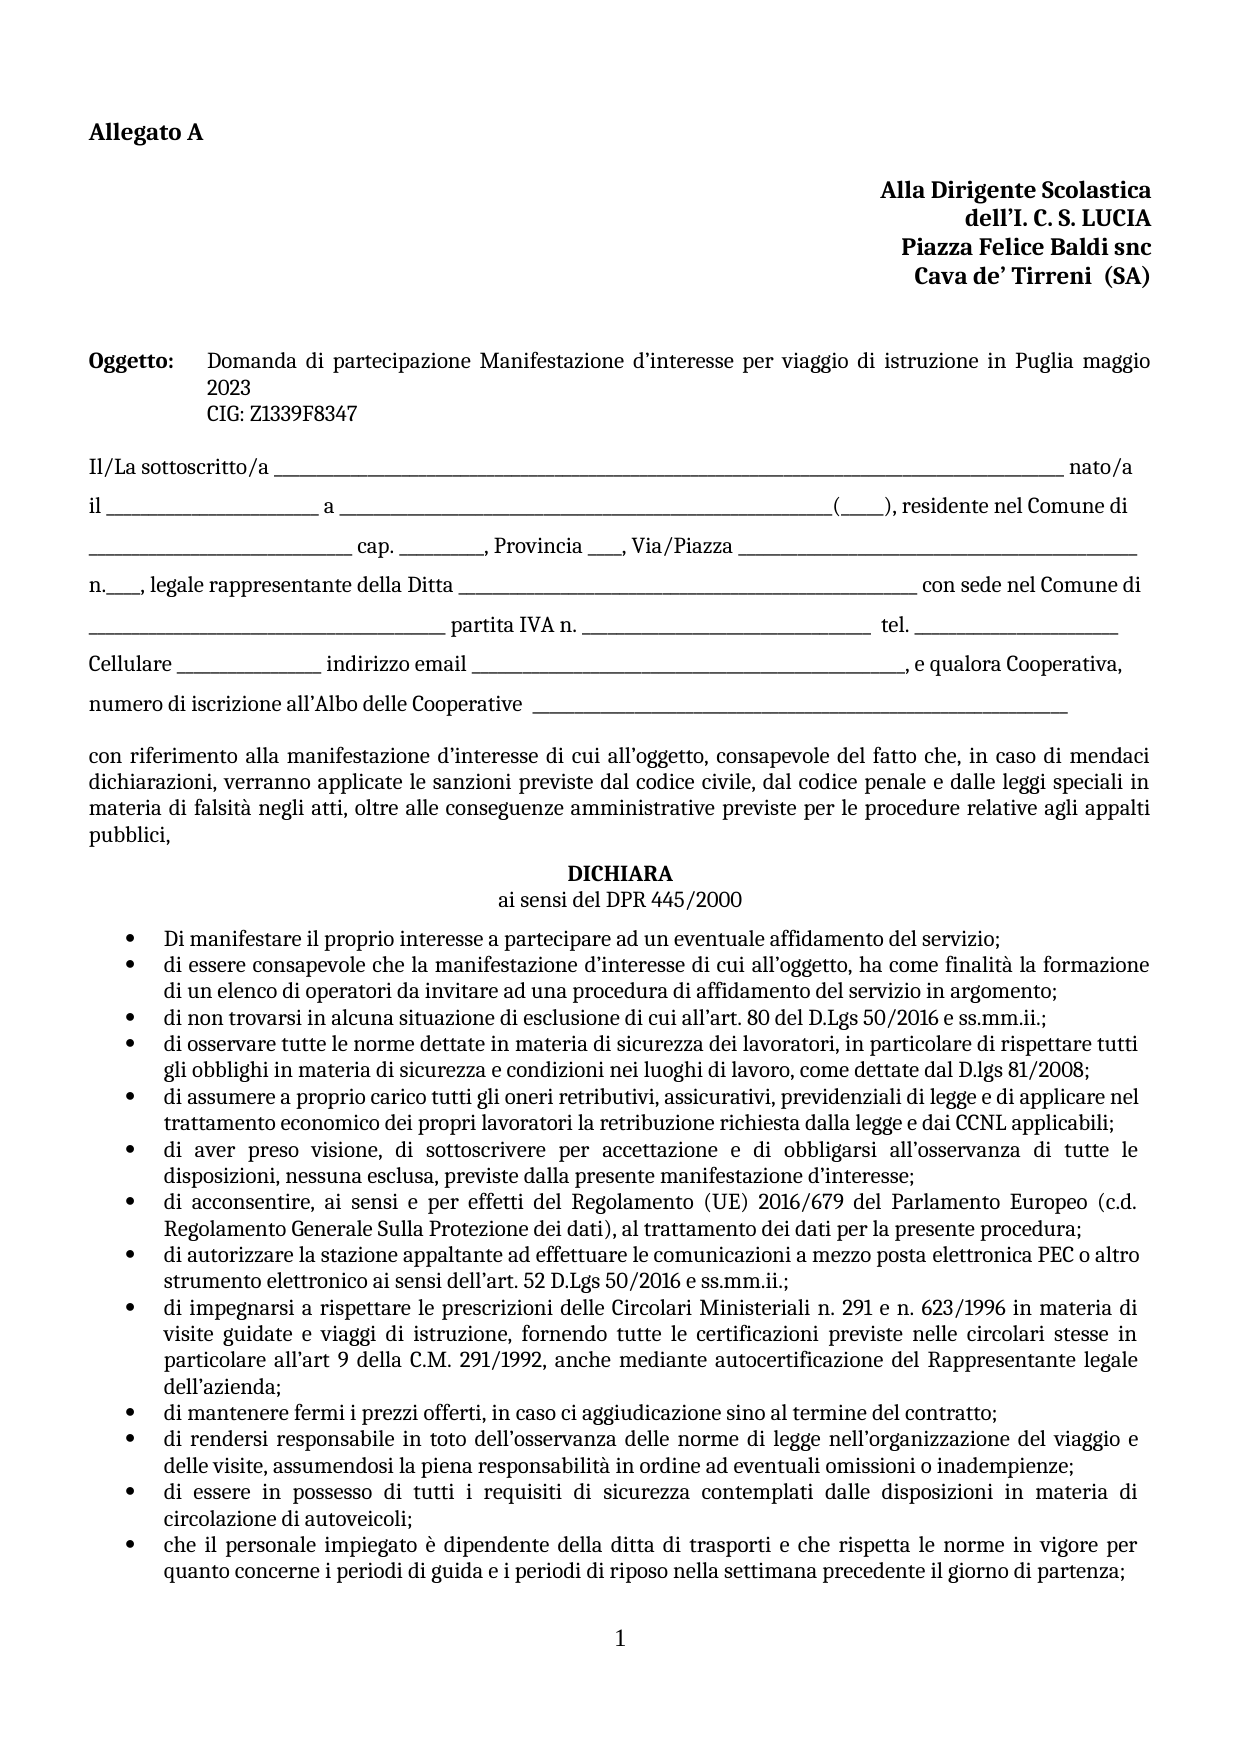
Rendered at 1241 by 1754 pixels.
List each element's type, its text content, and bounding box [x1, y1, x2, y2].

text DICHIARA [89, 860, 1152, 887]
list che il personale impiegato è dipendente della ditta di trasporti e che rispetta le norme in vigore per quanto concerne i periodi di guida e i periodi di riposo nella settimana precedente il giorno di partenza; [126, 1532, 1139, 1584]
list di acconsentire, ai sensi e per effetti del Regolamento (UE) 2016/679 del Parlamento Europeo (c.d. Regolamento Generale Sulla Protezione dei dati), al trattamento dei dati per la presente procedura; [126, 1189, 1139, 1242]
list di assumere a proprio carico tutti gli oneri retributivi, assicurativi, previdenziali di legge e di applicare nel trattamento economico dei propri lavoratori la retribuzione richiesta dalla legge e dai CCNL applicabili; [126, 1084, 1140, 1136]
text dell’I. C. S. LUCIA [679, 204, 1152, 233]
text Alla Dirigente Scolastica [89, 176, 1152, 204]
list di essere consapevole che la manifestazione d’interesse di cui all’oggetto, ha come finalità la formazione di un elenco di operatori da invitare ad una procedura di affidamento del servizio in argomento; [126, 952, 1152, 1004]
list di aver preso visione, di sottoscrivere per accettazione e di obbligarsi all’osservanza di tutte le disposizioni, nessuna esclusa, previste dalla presente manifestazione d’interesse; [126, 1136, 1140, 1189]
text con riferimento alla manifestazione d’interesse di cui all’oggetto, consapevole del fatto che, in caso di mendaci dichiarazioni, verranno applicate le sanzioni previste dal codice civile, dal codice penale e dalle leggi speciali in materia di falsità negli atti, oltre alle conseguenze amministrative previste per le procedure relative agli appalti pubblici, [89, 742, 1152, 848]
list di mantenere fermi i prezzi offerti, in caso ci aggiudicazione sino al termine del contratto; [126, 1400, 1139, 1426]
list di non trovarsi in alcuna situazione di esclusione di cui all’art. 80 del D.Lgs 50/2016 e ss.mm.ii.; [126, 1004, 1140, 1031]
list di osservare tutte le norme dettate in materia di sicurezza dei lavoratori, in particolare di rispettare tutti gli obblighi in materia di sicurezza e condizioni nei luoghi di lavoro, come dettate dal D.lgs 81/2008; [126, 1031, 1140, 1084]
list di rendersi responsabile in toto dell’osservanza delle norme di legge nell’organizzazione del viaggio e delle visite, assumendosi la piena responsabilità in ordine ad eventuali omissioni o inadempienze; [126, 1426, 1139, 1479]
text Allegato A [89, 118, 1152, 147]
list Di manifestare il proprio interesse a partecipare ad un eventuale affidamento del servizio; [126, 926, 1152, 952]
list di impegnarsi a rispettare le prescrizioni delle Circolari Ministeriali n. 291 e n. 623/1996 in materia di visite guidate e viaggi di istruzione, fornendo tutte le certificazioni previste nelle circolari stesse in particolare all’art 9 della C.M. 291/1992, anche mediante autocertificazione del Rappresentante legale dell’azienda; [126, 1294, 1139, 1400]
text ai sensi del DPR 445/2000 [89, 887, 1152, 913]
list di essere in possesso di tutti i requisiti di sicurezza contemplati dalle disposizioni in materia di circolazione di autoveicoli; [126, 1479, 1139, 1532]
text CIG: Z1339F8347 [89, 401, 1152, 427]
text Piazza Felice Baldi snc [679, 233, 1152, 262]
text Il/La sottoscritto/a _____________________________________________________________________________________________ nato/a il _________________________ a __________________________________________________________(_____), residente nel Comune di _______________________________ cap. __________, Provincia ____, Via/Piazza _______________________________________________ n.____, legale rappresentante della Ditta ______________________________________________________ con sede nel Comune di __________________________________________ partita IVA n. __________________________________ tel. ________________________ Cellulare _________________ indirizzo email ___________________________________________________, e qualora Cooperativa, numero di iscrizione all’Albo delle Cooperative _______________________________________________________________ [89, 453, 1152, 717]
text Cava de’ Tirreni (SA) [679, 262, 1152, 291]
text Oggetto: Domanda di partecipazione Manifestazione d’interesse per viaggio di istruzione in Puglia maggio 2023 [89, 348, 1152, 401]
list di autorizzare la stazione appaltante ad effettuare le comunicazioni a mezzo posta elettronica PEC o altro strumento elettronico ai sensi dell’art. 52 D.Lgs 50/2016 e ss.mm.ii.; [126, 1242, 1139, 1294]
